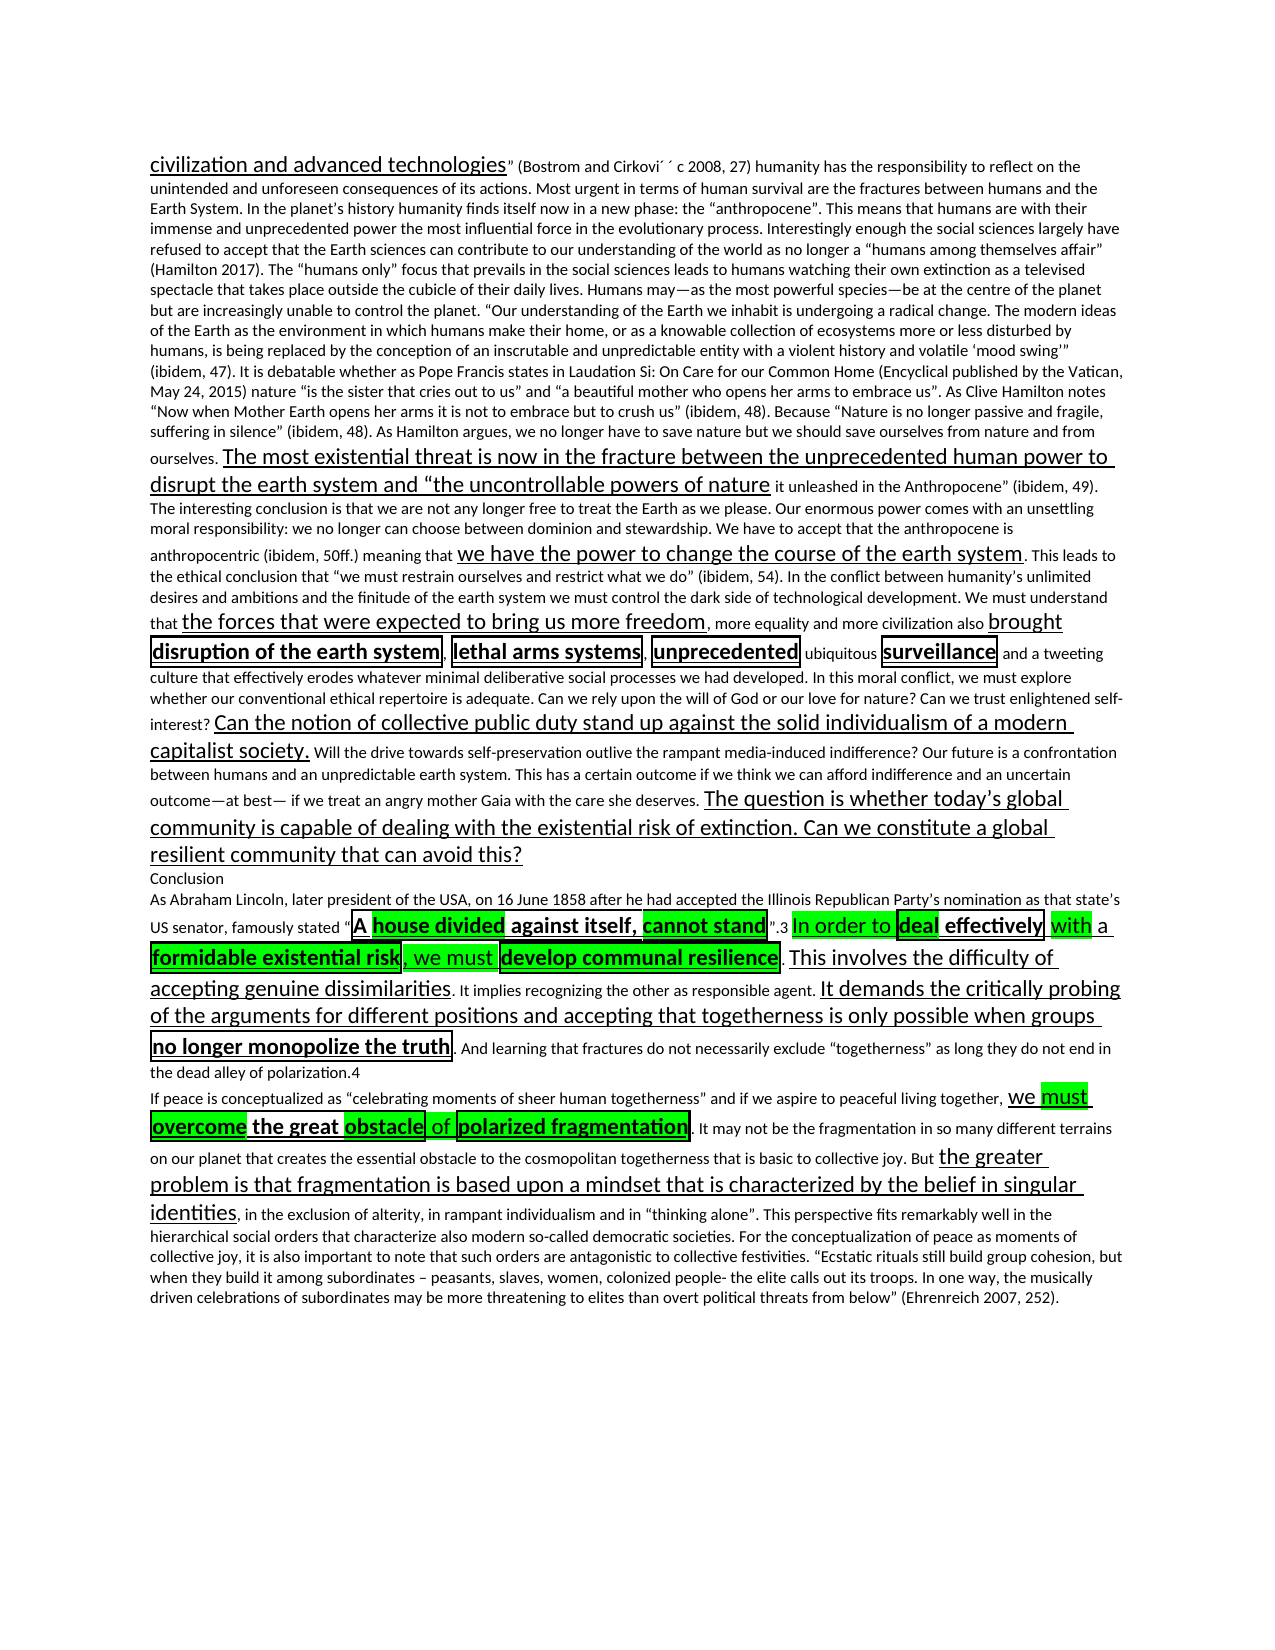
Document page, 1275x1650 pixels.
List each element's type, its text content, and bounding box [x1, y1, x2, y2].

text As Abraham Lincoln, later president of the USA, on 16 June 1858 after he had accepted the Illinois Republican Party’s nomination as that state’s US senator, famously stated “A house divided against itself, cannot stand”.3 In order to deal effectively with a formidable existential risk, we must develop communal resilience. This involves the difficulty of accepting genuine dissimilarities. It implies recognizing the other as responsible agent. It demands the critically probing of the arguments for different positions and accepting that togetherness is only possible when groups no longer monopolize the truth. And learning that fractures do not necessarily exclude “togetherness” as long they do not end in the dead alley of polarization.4 [150, 889, 1125, 1082]
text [150, 150, 1125, 869]
text Conclusion [150, 869, 1125, 889]
text If peace is conceptualized as “celebrating moments of sheer human togetherness” and if we aspire to peaceful living together, we must overcome the great obstacle of polarized fragmentation. It may not be the fragmentation in so many different terrains on our planet that creates the essential obstacle to the cosmopolitan togetherness that is basic to collective joy. But the greater problem is that fragmentation is based upon a mindset that is characterized by the belief in singular identities, in the exclusion of alterity, in rampant individualism and in “thinking alone”. This perspective fits remarkably well in the hierarchical social orders that characterize also modern so-called democratic societies. For the conceptualization of peace as moments of collective joy, it is also important to note that such orders are antagonistic to collective festivities. “Ecstatic rituals still build group cohesion, but when they build it among subordinates – peasants, slaves, women, colonized people- the elite calls out its troops. In one way, the musically driven celebrations of subordinates may be more threatening to elites than overt political threats from below” (Ehrenreich 2007, 252). [150, 1082, 1125, 1308]
